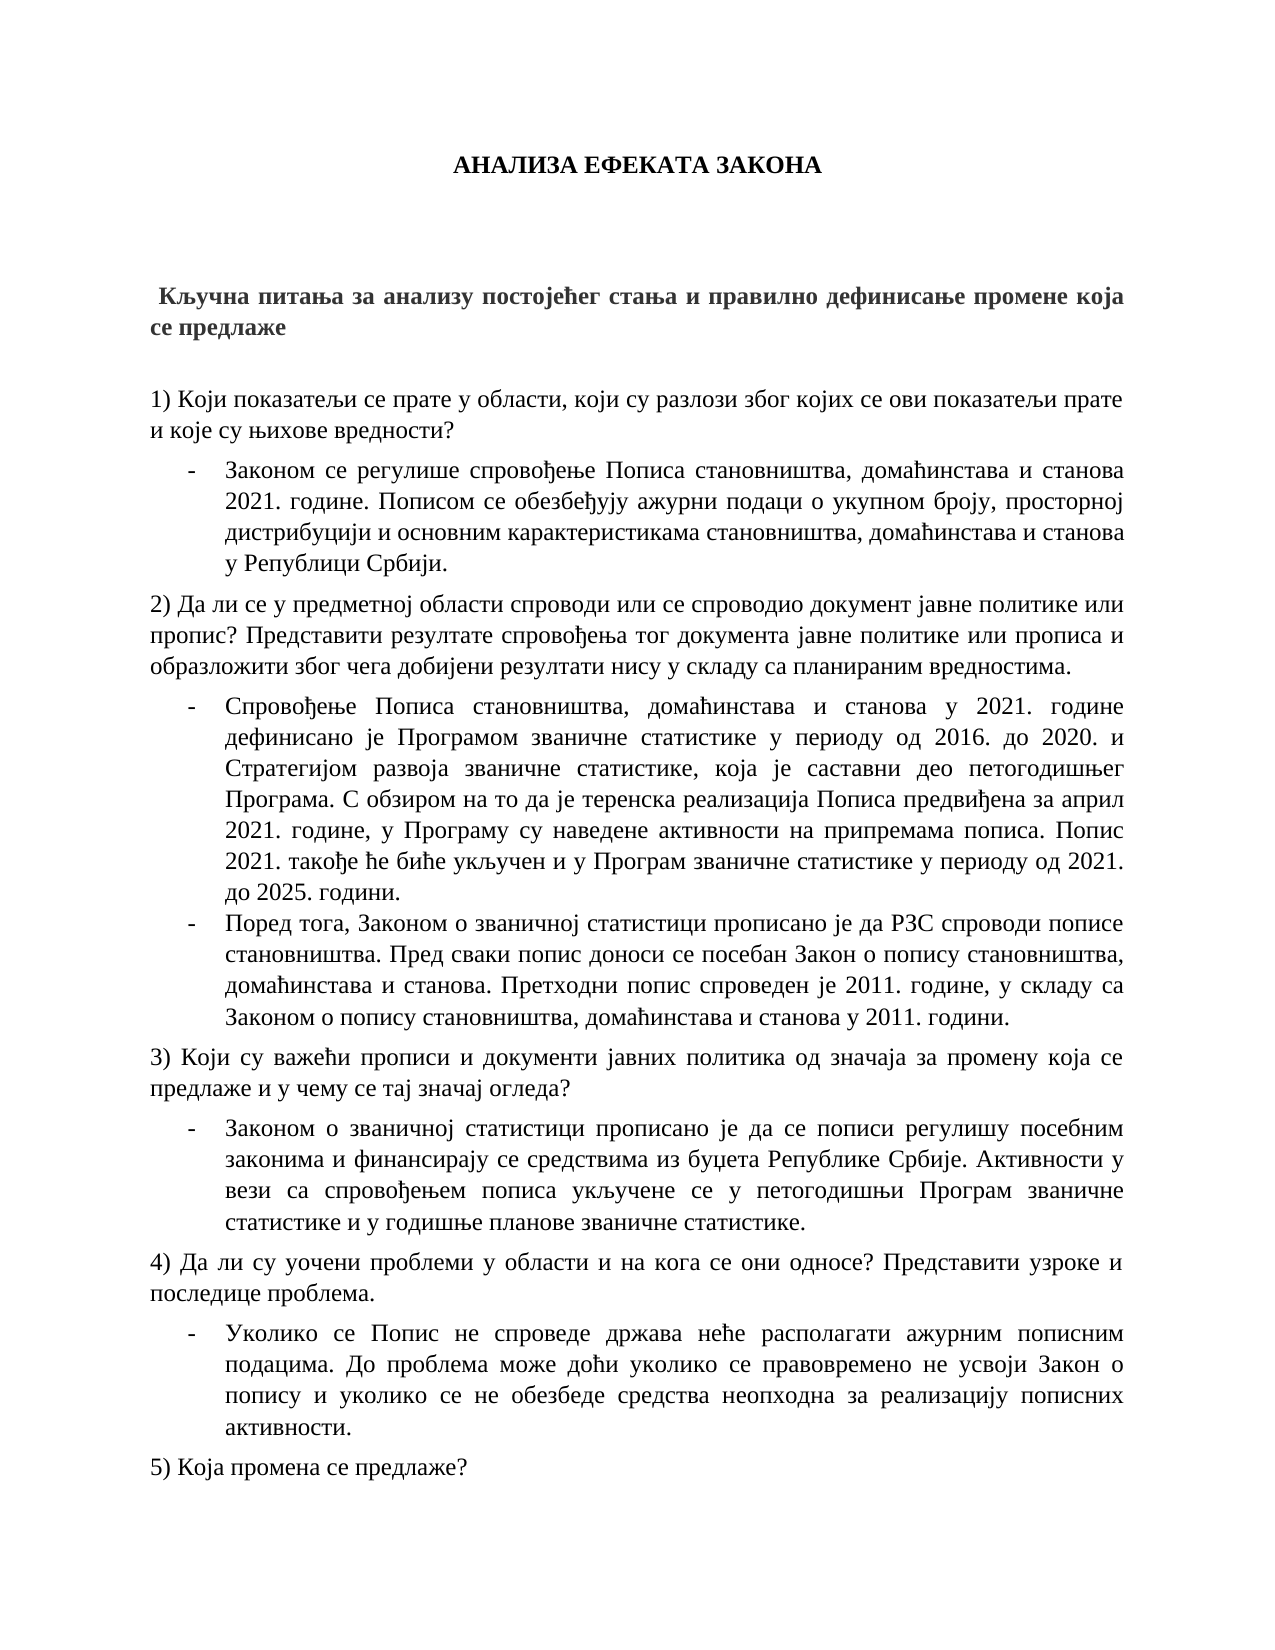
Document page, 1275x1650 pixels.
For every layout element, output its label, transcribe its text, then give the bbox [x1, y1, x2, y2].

list Законом се регулише спровођење Пописа становништва, домаћинстава и станова 2021. године. Пописом се обезбеђују ажурни подаци о укупном броју, просторној дистрибуцији и основним карактеристикама становништва, домаћинстава и станова у Републици Србији. [187, 455, 1125, 577]
text Кључна питања за анализу постојећег стања и правилно дефинисање промене која се предлаже [150, 281, 1125, 341]
list Спровођење Пописа становништва, домаћинстава и станова у 2021. године дефинисано је Програмом званичне статистике у периоду од 2016. до 2020. и Стратегијом развоја званичне статистике, која је саставни део петогодишњег Програма. С обзиром на то да је теренска реализација Пописа предвиђена за април 2021. године, у Програму су наведене активности на припремама пописа. Попис 2021. такође ће биће укључен и у Програм званичне статистике у периоду од 2021. до 2025. години. [187, 691, 1125, 906]
list Уколико се Попис не спроведе држава неће располагати ажурним пописним подацима. До проблема може доћи уколико се правовремено не усвоји Закон о попису и уколико се не обезбеде средства неопходна за реализацију пописних активности. [187, 1318, 1125, 1440]
text 3) Који су важећи прописи и документи јавних политика од значаја за промену која се предлаже и у чему се тај значај огледа? [150, 1042, 1125, 1102]
list Поред тога, Законом о званичној статистици прописано је да РЗС спроводи пописе становништва. Пред сваки попис доноси се посебан Закон о попису становништва, домаћинстава и станова. Претходни попис спроведен је 2011. године, у складу са Законом о попису становништва, домаћинстава и станова у 2011. години. [187, 908, 1125, 1030]
text 1) Који показатељи се прате у области, који су разлози због којих се ови показатељи прате и које су њихове вредности? [150, 384, 1125, 443]
text 5) Која промена се предлаже? [150, 1452, 1125, 1481]
text 4) Да ли су уочени проблеми у области и на кога се они односе? Представити узроке и последице проблема. [150, 1247, 1125, 1307]
text АНАЛИЗА ЕФЕКАТА ЗАКОНА [150, 150, 1125, 179]
list Законом о званичној статистици прописано је да се пописи регулишу посебним законима и финансирају се средствима из буџета Републике Србије. Активности у вези са спровођењем пописа укључене се у петогодишњи Програм званичне статистике и у годишње планове званичне статистике. [187, 1113, 1125, 1235]
text 2) Да ли се у предметној области спроводи или се спроводио документ јавне политике или пропис? Представити резултате спровођења тог документа јавне политике или прописа и образложити због чега добијени резултати нису у складу са планираним вредностима. [150, 589, 1125, 679]
